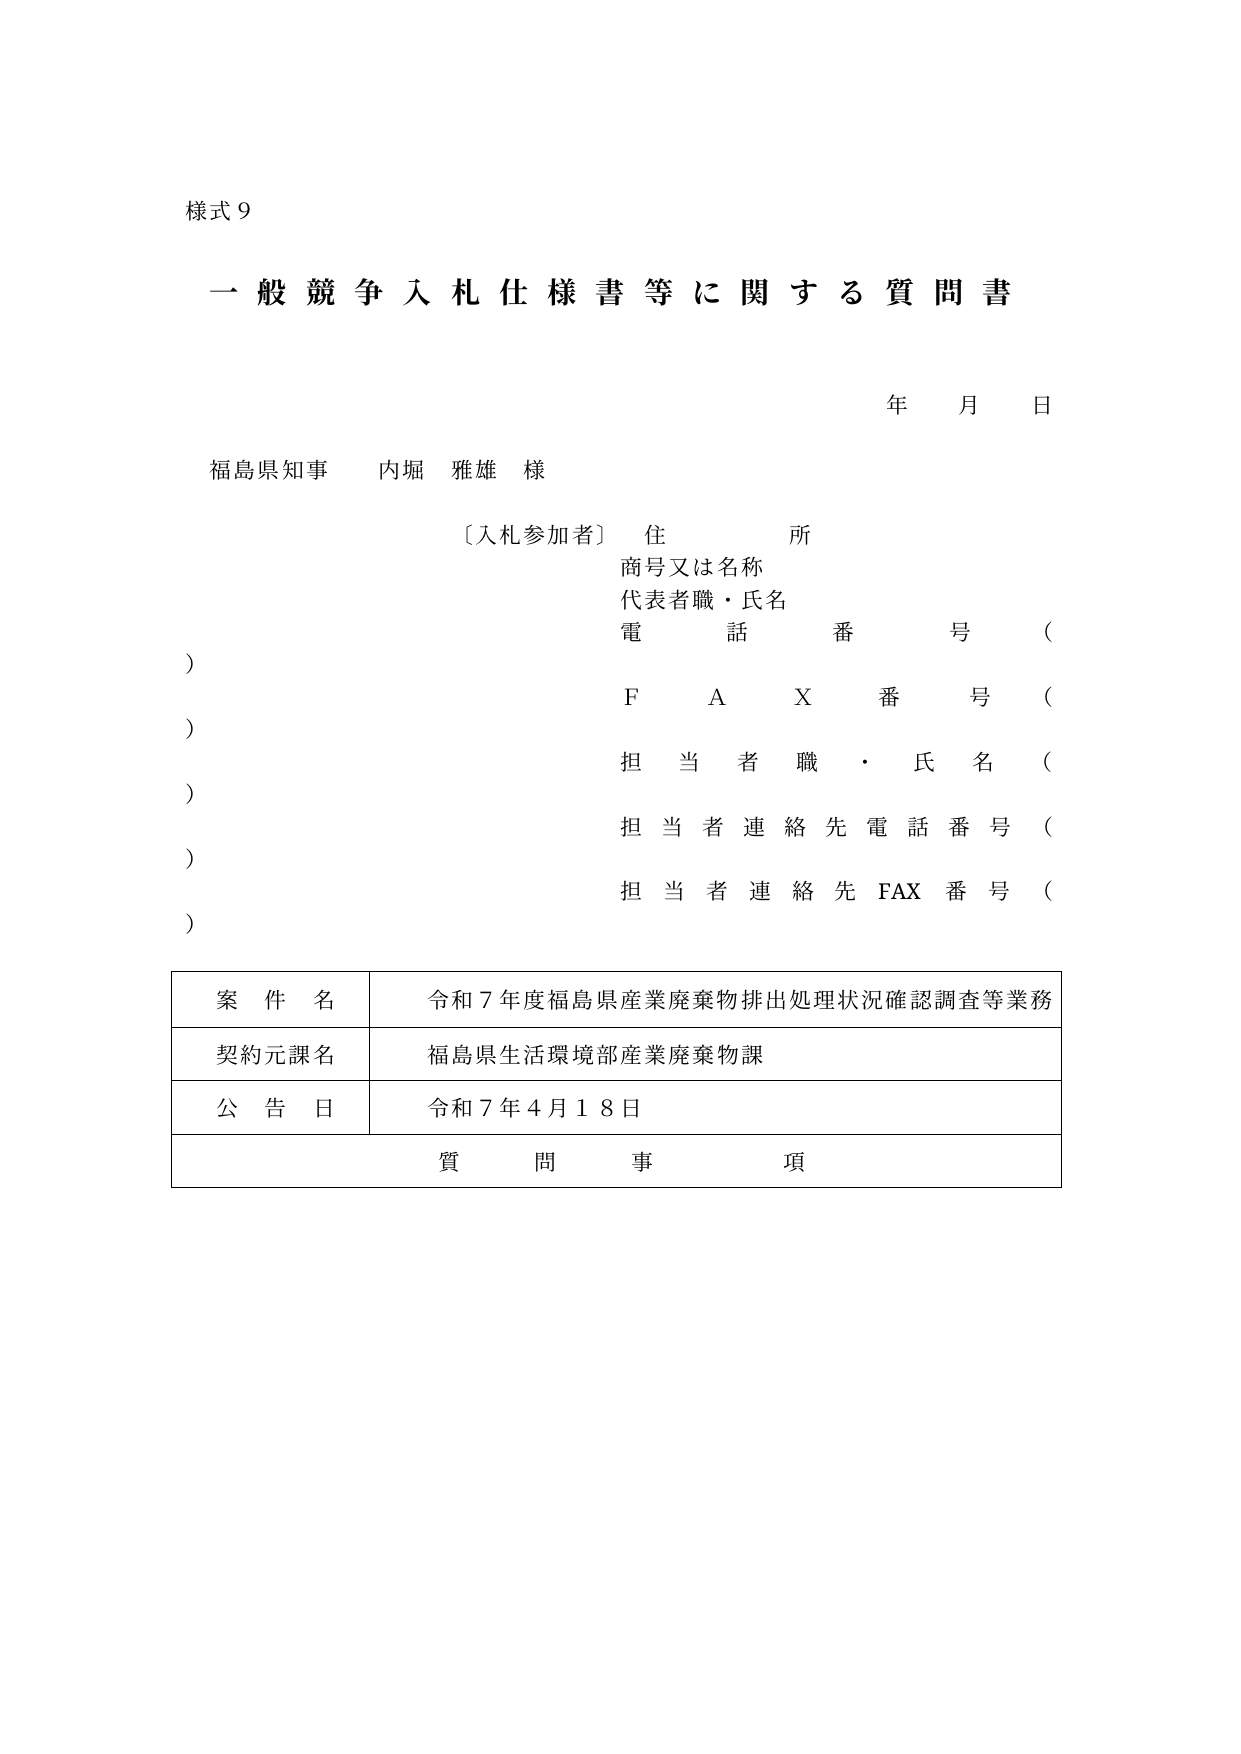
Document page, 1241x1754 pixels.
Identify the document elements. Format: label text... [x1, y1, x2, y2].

text 担当者連絡先電話番号（ ） [185, 809, 1055, 874]
text 一般競争入札仕様書等に関する質問書 [185, 258, 1055, 323]
table_cell 福島県生活環境部産業廃棄物課 [370, 1028, 1061, 1080]
text 福島県知事 内堀 雅雄 様 [185, 453, 1055, 485]
table_header 令和７年度福島県産業廃棄物排出処理状況確認調査等業務 [370, 972, 1061, 1027]
table_cell 質問事項 [172, 1135, 1061, 1187]
text 年 月 日 [185, 388, 1055, 421]
table_cell 令和７年４月１８日 [370, 1081, 1061, 1133]
text 商号又は名称 [185, 550, 1055, 582]
table_cell 契約元課名 [172, 1028, 369, 1080]
text 担当者職・氏名（ ） [185, 744, 1055, 809]
text 〔入札参加者〕 住 所 [185, 518, 1055, 550]
text ＦＡＸ番号（ ） [185, 680, 1055, 744]
text 担当者連絡先FAX番号（ ） [185, 874, 1055, 939]
table_header 案 件 名 [172, 972, 369, 1027]
text 様式９ [185, 194, 1055, 226]
table_cell 公 告 日 [172, 1081, 369, 1133]
text 代表者職・氏名 [185, 582, 1055, 615]
text 電話番号（ ） [185, 615, 1055, 680]
table_cell [1062, 1134, 1068, 1187]
table_header [1062, 971, 1068, 1133]
